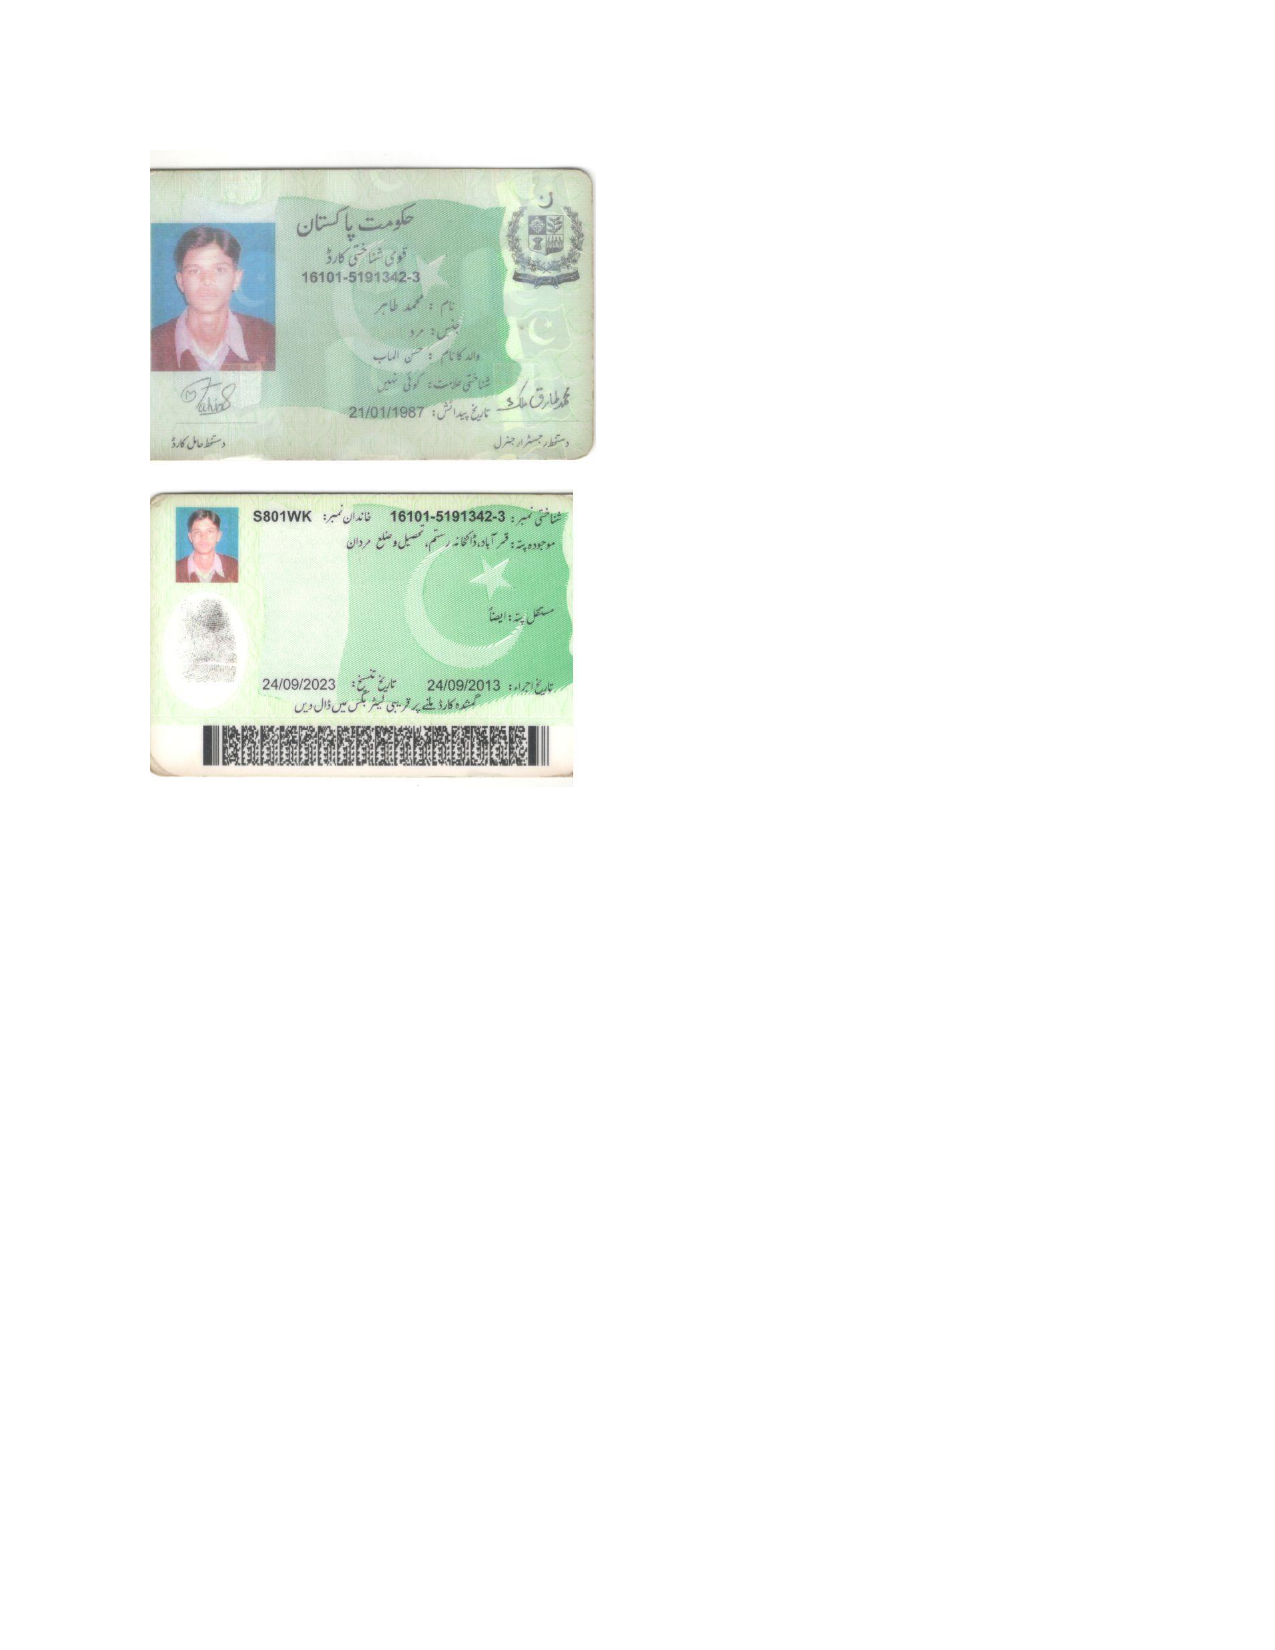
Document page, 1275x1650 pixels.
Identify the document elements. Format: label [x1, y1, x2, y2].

picture [150, 489, 589, 787]
picture [150, 150, 597, 465]
